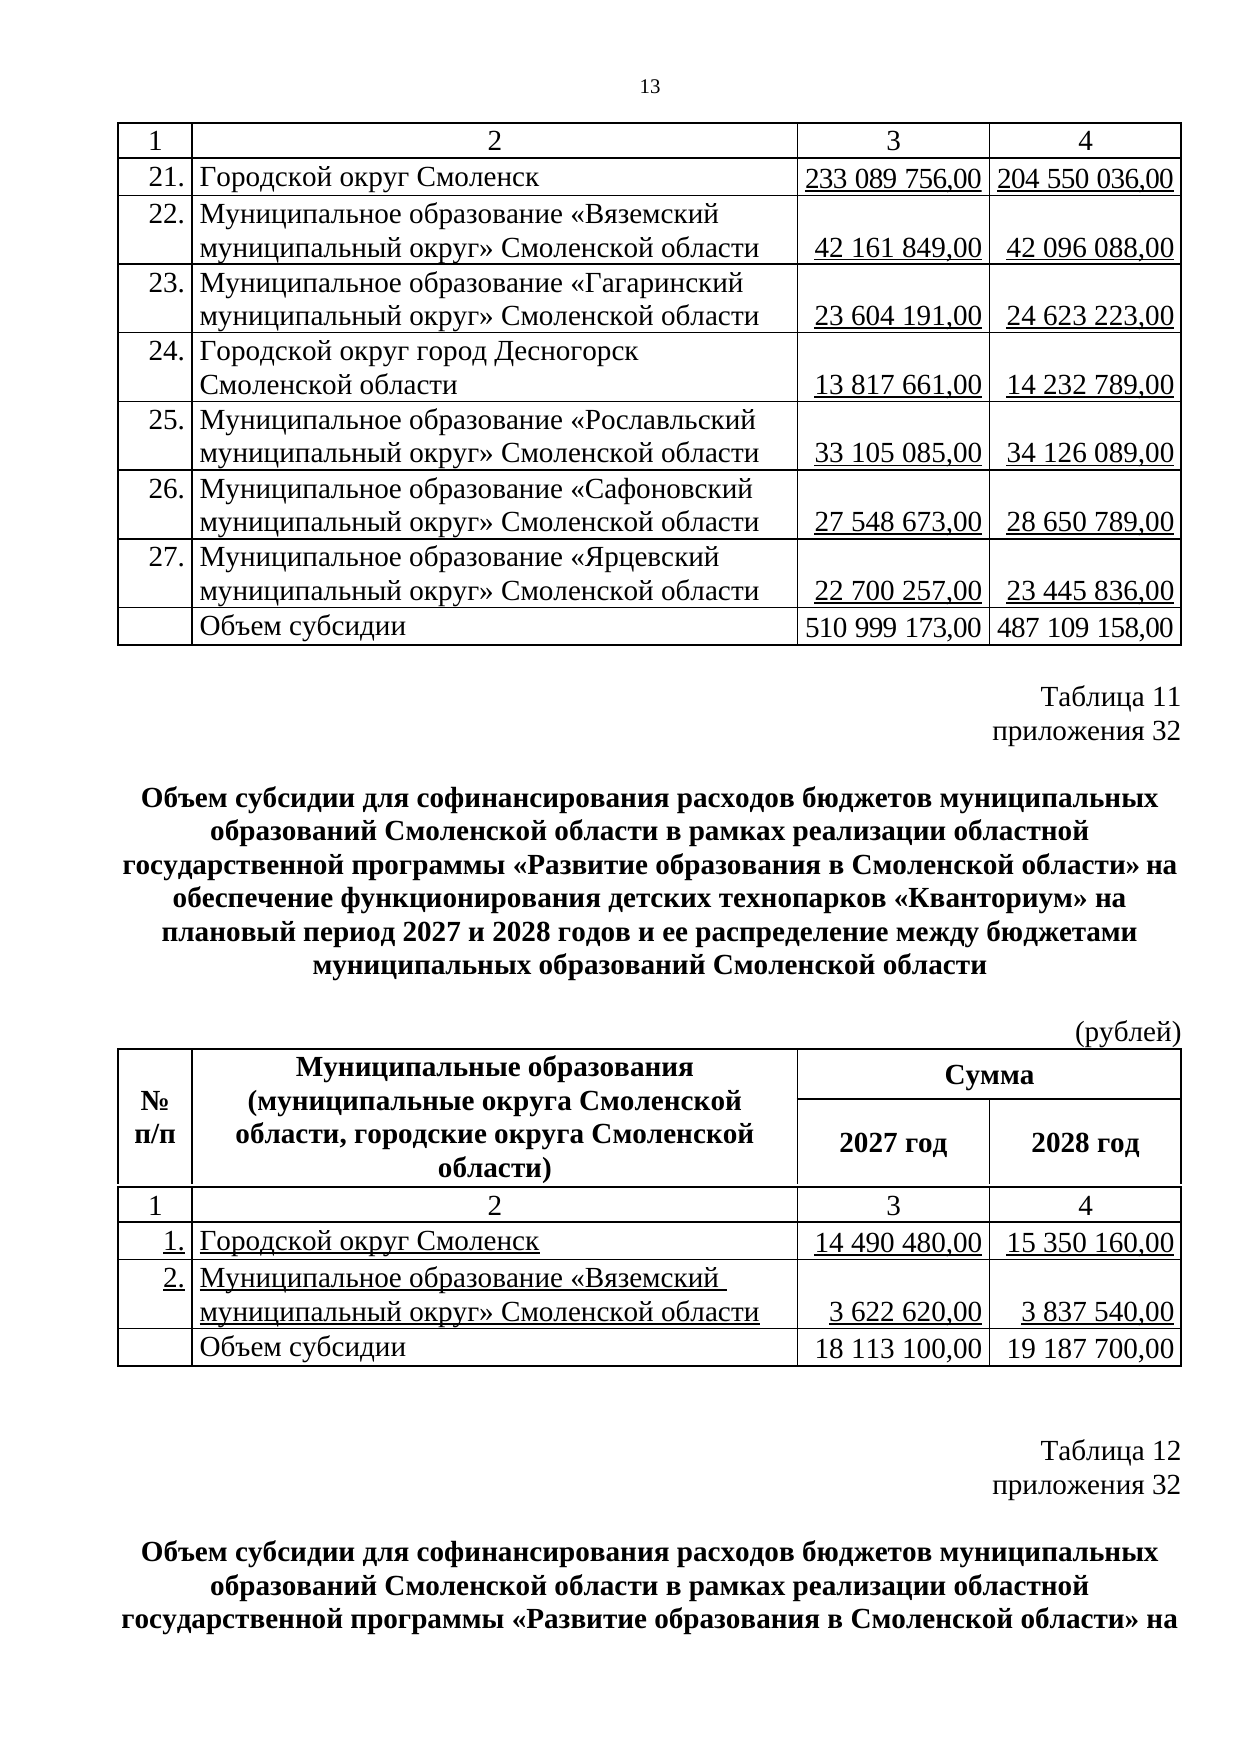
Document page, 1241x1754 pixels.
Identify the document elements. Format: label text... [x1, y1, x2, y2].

table_cell 33 105 085,00 [798, 402, 989, 469]
table_cell 23 445 836,00 [990, 540, 1180, 606]
table_cell 42 096 088,00 [990, 196, 1180, 263]
table_cell 510 999 173,00 [798, 608, 989, 644]
table_cell Муниципальное образование «Сафоновский муниципальный округ» Смоленской области [193, 471, 797, 538]
table_cell 22 700 257,00 [798, 540, 989, 606]
table_cell 26. [119, 471, 191, 538]
table_cell 2028 год [990, 1100, 1180, 1184]
table_cell 25. [119, 402, 191, 469]
table_header № п/п [119, 1050, 191, 1184]
text приложения 32 [118, 1467, 1181, 1501]
table_header Муниципальные образования (муниципальные округа Смоленской области, городские округа Смоленской области) [193, 1050, 797, 1184]
table_header 2 [193, 1188, 797, 1221]
table_header 4 [990, 124, 1180, 157]
text Объем субсидии для софинансирования расходов бюджетов муниципальных образований Смоленской области в рамках реализации областной государственной программы «Развитие образования в Смоленской области» на обеспечение функционирования детских технопарков «Кванториум» на плановый период 2027 и 2028 годов и ее распределение между бюджетами муниципальных образований Смоленской области [118, 780, 1181, 981]
text Таблица 11 [118, 679, 1181, 713]
table_cell 13 817 661,00 [798, 333, 989, 401]
table_cell 3 622 620,00 [798, 1260, 989, 1327]
table_cell 34 126 089,00 [990, 402, 1180, 469]
text Таблица 12 [118, 1433, 1181, 1467]
table_cell 22. [119, 196, 191, 263]
table_header 4 [990, 1188, 1180, 1221]
table_cell [119, 608, 191, 644]
text приложения 32 [118, 713, 1181, 746]
table_cell Объем субсидии [193, 608, 797, 644]
table_cell 42 161 849,00 [798, 196, 989, 263]
table_cell Городской округ Смоленск [193, 159, 797, 194]
text (рублей) [118, 1014, 1181, 1048]
table_cell 23 604 191,00 [798, 265, 989, 332]
table_header 3 [798, 1188, 989, 1221]
table_cell 487 109 158,00 [990, 608, 1180, 644]
table_cell Муниципальное образование «Ярцевский муниципальный округ» Смоленской области [193, 540, 797, 606]
table_cell Муниципальное образование «Рославльский муниципальный округ» Смоленской области [193, 402, 797, 469]
table_cell 23. [119, 265, 191, 332]
table_cell 1. [119, 1223, 191, 1259]
table_cell 2. [119, 1260, 191, 1327]
table_header 2 [193, 124, 797, 157]
table_header 1 [119, 1188, 191, 1221]
table_cell Городской округ город Десногорск Смоленской области [193, 333, 797, 401]
table_cell 21. [119, 159, 191, 194]
table_cell 28 650 789,00 [990, 471, 1180, 538]
table_header 3 [798, 124, 989, 157]
table_cell 2027 год [798, 1100, 989, 1184]
table_cell 3 837 540,00 [990, 1260, 1180, 1327]
table_cell 15 350 160,00 [990, 1223, 1180, 1259]
table_cell 14 232 789,00 [990, 333, 1180, 401]
table_cell 27 548 673,00 [798, 471, 989, 538]
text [118, 1534, 1181, 1635]
table_cell Муниципальное образование «Гагаринский муниципальный округ» Смоленской области [193, 265, 797, 332]
table_cell Муниципальное образование «Вяземский муниципальный округ» Смоленской области [193, 196, 797, 263]
table_cell [119, 1329, 191, 1365]
table_cell 14 490 480,00 [798, 1223, 989, 1259]
table_cell 24. [119, 333, 191, 401]
table_header 1 [119, 124, 191, 157]
table_cell Объем субсидии [193, 1329, 797, 1365]
table_cell 18 113 100,00 [798, 1329, 989, 1365]
table_cell Городской округ Смоленск [193, 1223, 797, 1259]
table_header Сумма [798, 1050, 1180, 1098]
table_cell 204 550 036,00 [990, 159, 1180, 194]
table_cell 19 187 700,00 [990, 1329, 1180, 1365]
table_cell Муниципальное образование «Вяземский муниципальный округ» Смоленской области [193, 1260, 797, 1327]
table_cell 233 089 756,00 [798, 159, 989, 194]
table_cell 24 623 223,00 [990, 265, 1180, 332]
table_cell 27. [119, 540, 191, 606]
